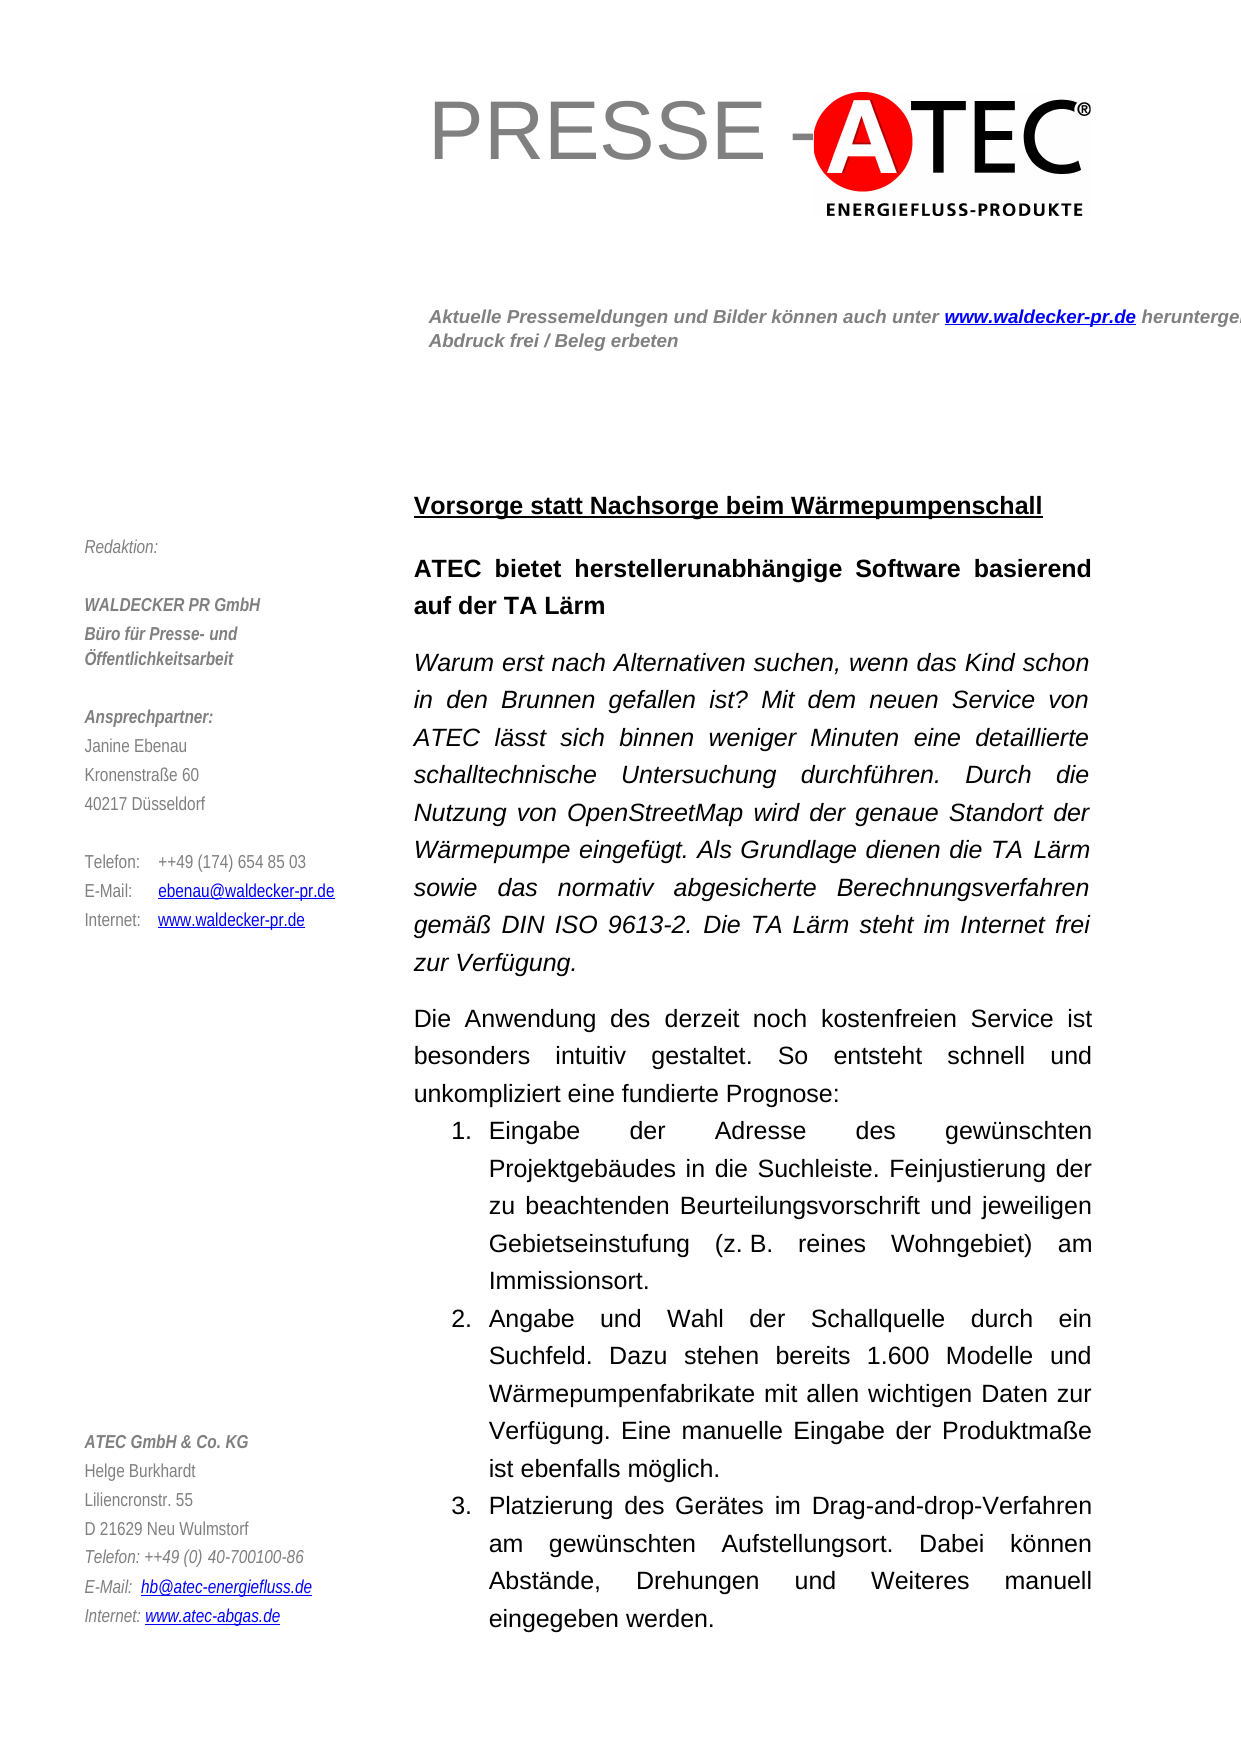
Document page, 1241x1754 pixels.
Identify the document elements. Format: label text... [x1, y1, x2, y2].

list Angabe und Wahl der Schallquelle durch ein Suchfeld. Dazu stehen bereits 1.600 Modelle und Wärmepumpenfabrikate mit allen wichtigen Daten zur Verfügung. Eine manuelle Eingabe der Produktmaße ist ebenfalls möglich. [451, 1297, 1093, 1485]
text Die Anwendung des derzeit noch kostenfreien Service ist besonders intuitiv gestaltet. So entsteht schnell und unkompliziert eine fundierte Prognose: [413, 997, 1093, 1110]
list Platzierung des Gerätes im Drag-and-drop-Verfahren am gewünschten Aufstellungsort. Dabei können Abstände, Drehungen und Weiteres manuell eingegeben werden. [451, 1485, 1093, 1635]
text Vorsorge statt Nachsorge beim Wärmepumpenschall [413, 485, 1093, 522]
text Warum erst nach Alternativen suchen, wenn das Kind schon in den Brunnen gefallen ist? Mit dem neuen Service von ATEC lässt sich binnen weniger Minuten eine detaillierte schalltechnische Untersuchung durchführen. Durch die Nutzung von OpenStreetMap wird der genaue Standort der Wärmepumpe eingefügt. Als Grundlage dienen die TA Lärm sowie das normativ abgesicherte Berechnungsverfahren gemäß DIN ISO 9613-2. Die TA Lärm steht im Internet frei zur Verfügung. [413, 641, 1093, 978]
picture [813, 92, 1091, 216]
list Eingabe der Adresse des gewünschten Projektgebäudes in die Suchleiste. Feinjustierung der zu beachtenden Beurteilungsvorschrift und jeweiligen Gebietseinstufung (z. B. reines Wohngebiet) am Immissionsort. [451, 1110, 1093, 1297]
text ATEC bietet herstellerunabhängige Software basierend auf der TA Lärm [413, 547, 1093, 622]
